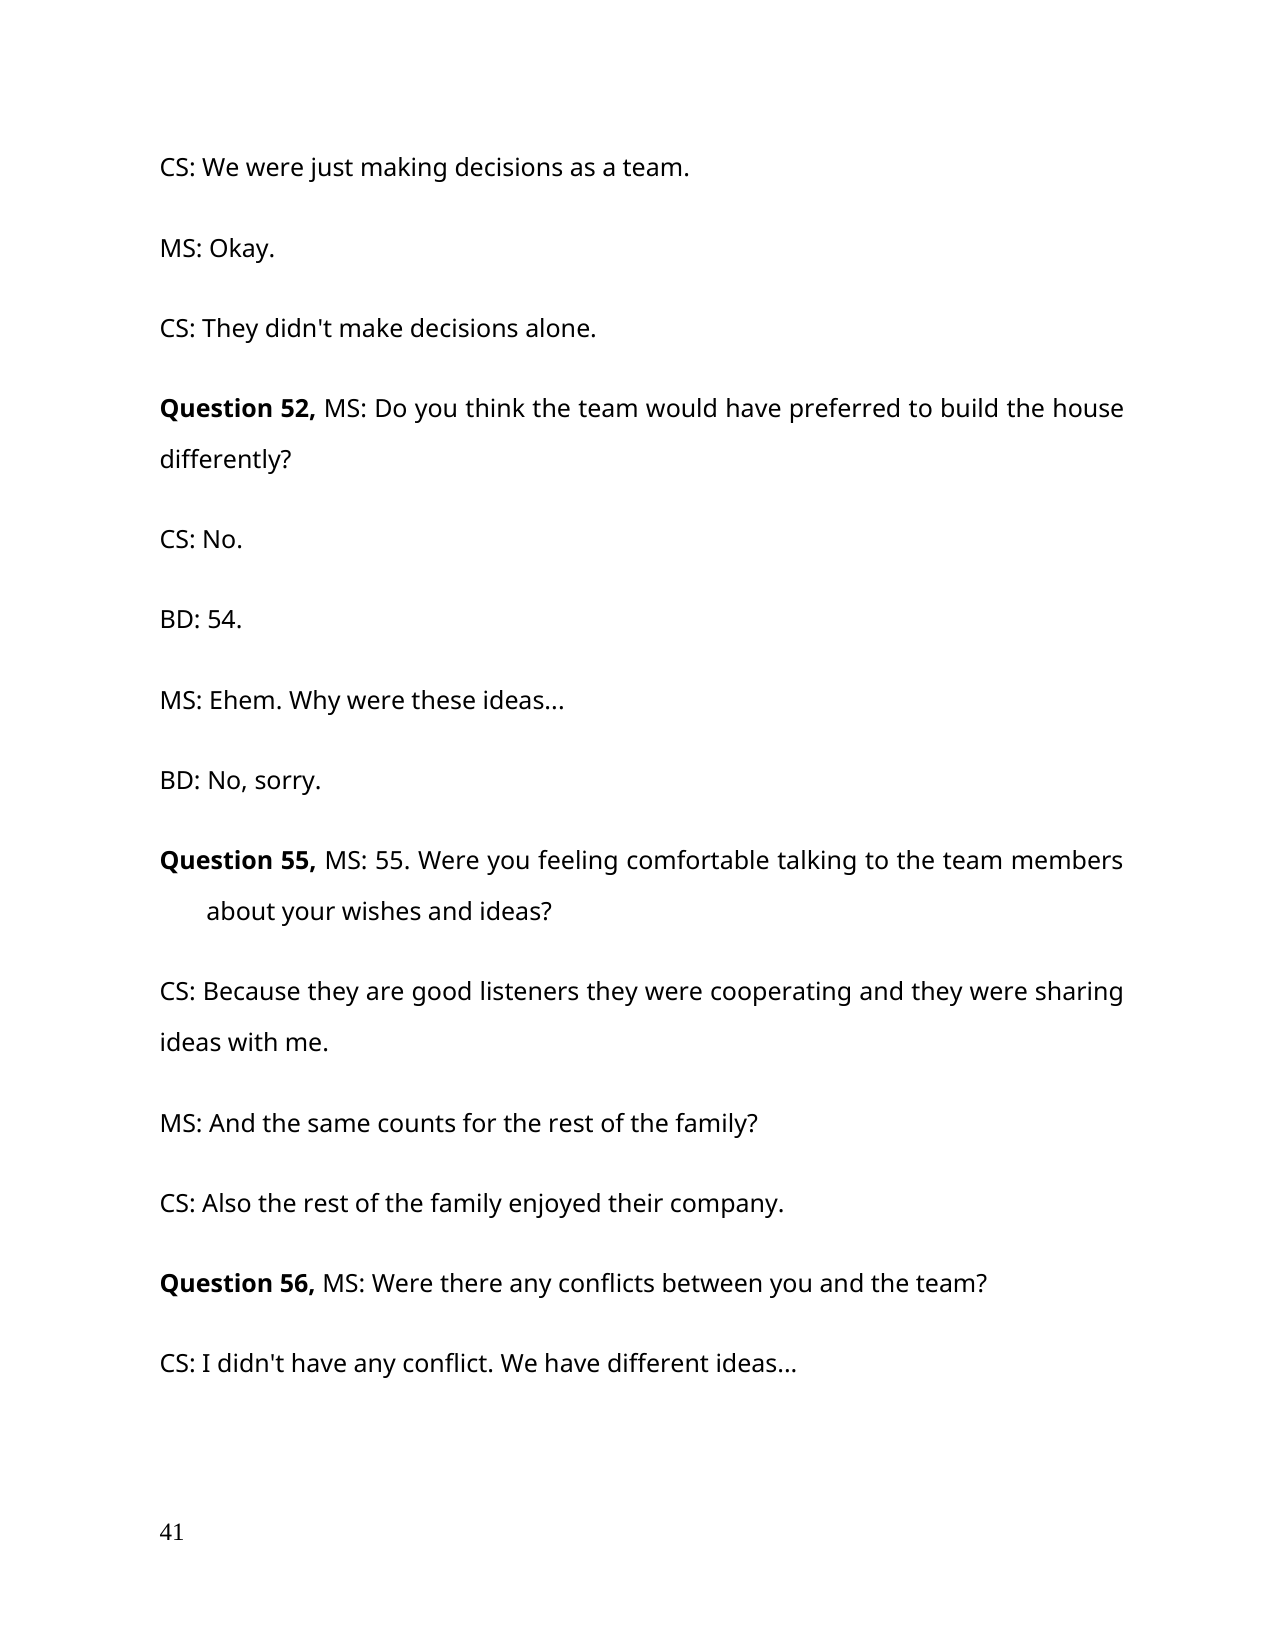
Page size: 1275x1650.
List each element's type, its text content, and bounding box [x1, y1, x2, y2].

text Question 56, MS: Were there any conflicts between you and the team? [159, 1266, 1125, 1300]
text Question 55, MS: 55. Were you feeling comfortable talking to the team members about your wishes and ideas? [159, 843, 1125, 928]
text BD: No, sorry. [159, 762, 1125, 797]
text CS: They didn't make decisions alone. [159, 310, 1125, 344]
text CS: Also the rest of the family enjoyed their company. [159, 1185, 1125, 1219]
text Question 52, MS: Do you think the team would have preferred to build the house differently? [159, 391, 1125, 476]
text MS: And the same counts for the rest of the family? [159, 1105, 1125, 1139]
text MS: Ehem. Why were these ideas... [159, 682, 1125, 716]
text CS: Because they are good listeners they were cooperating and they were sharing ideas with me. [159, 974, 1125, 1059]
text BD: 54. [159, 602, 1125, 636]
text CS: No. [159, 522, 1125, 556]
text MS: Okay. [159, 230, 1125, 264]
text CS: We were just making decisions as a team. [159, 150, 1125, 184]
text CS: I didn't have any conflict. We have different ideas... [159, 1346, 1125, 1380]
